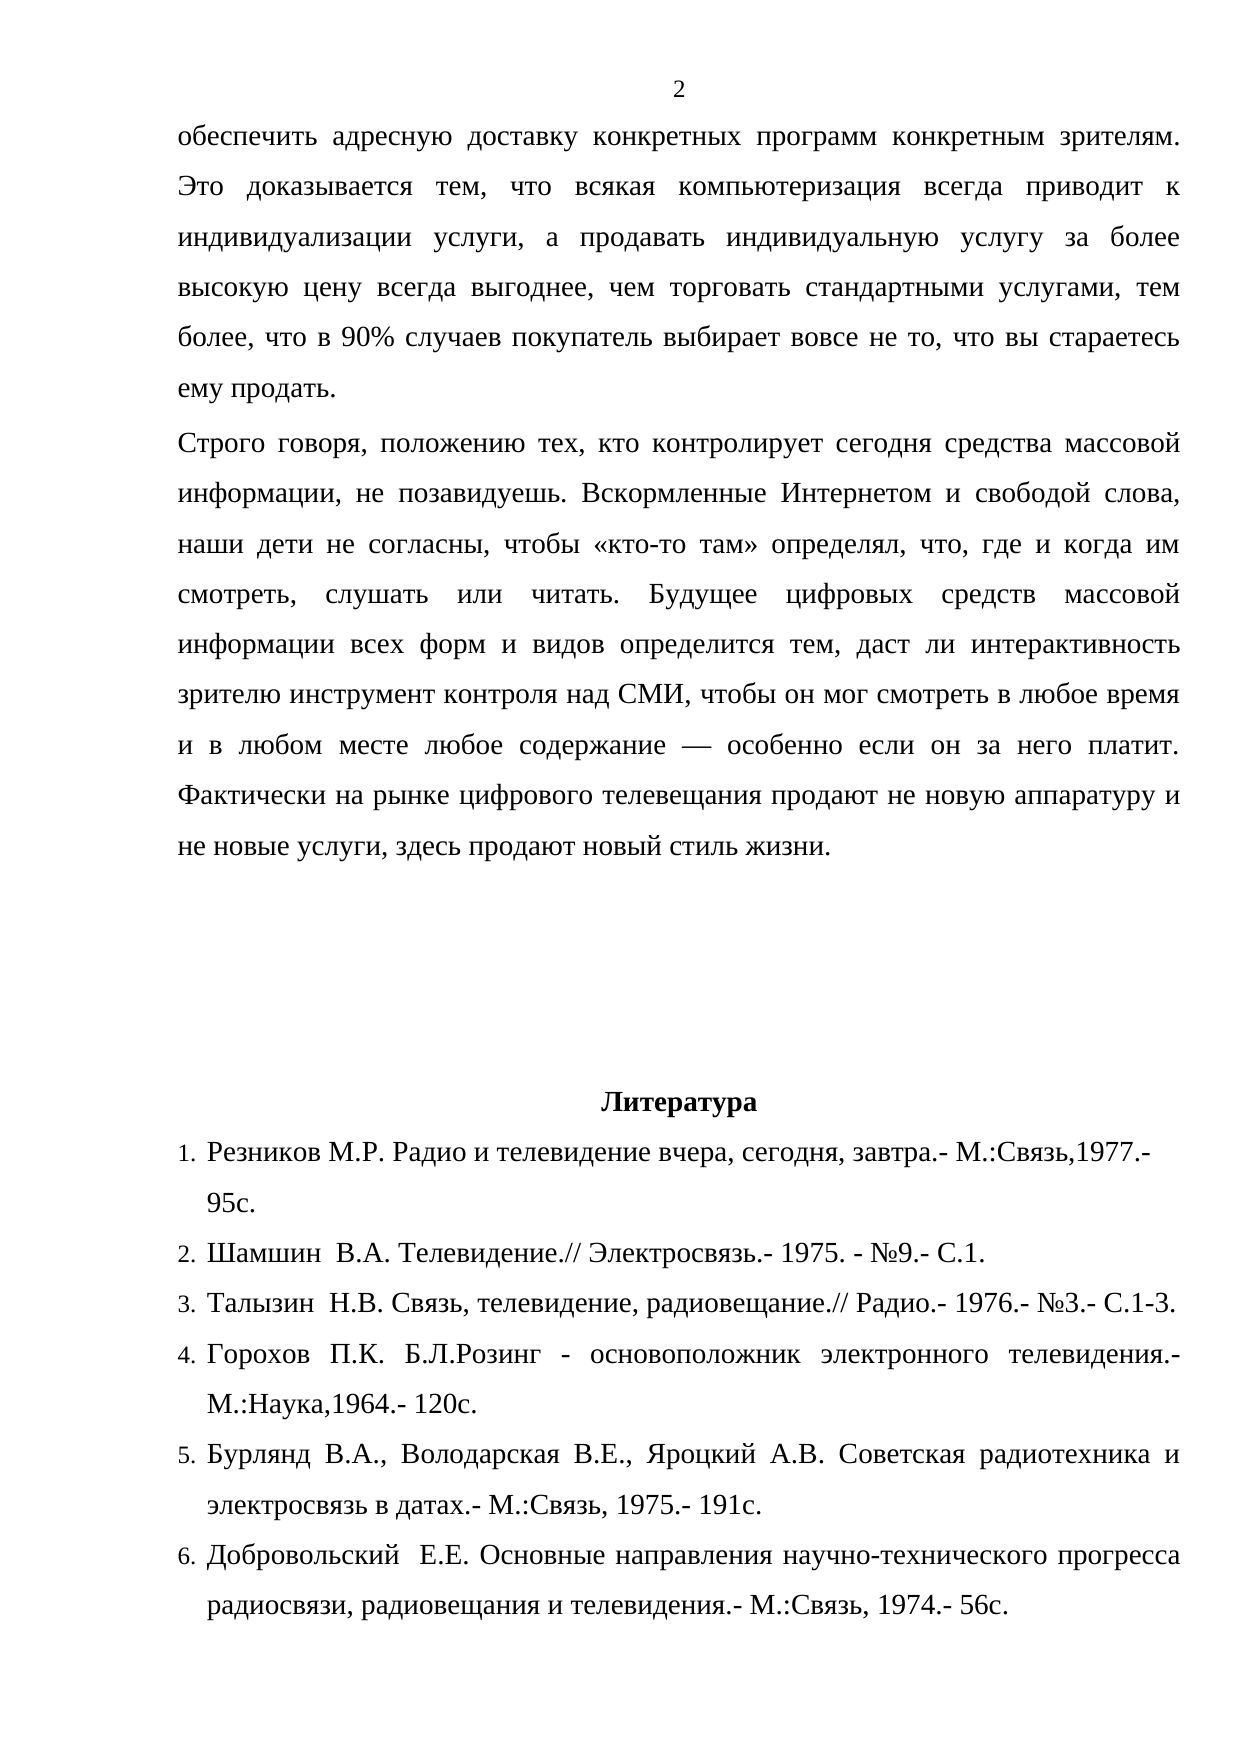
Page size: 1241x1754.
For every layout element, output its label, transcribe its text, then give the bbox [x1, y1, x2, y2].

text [177, 118, 1181, 403]
list Горохов П.К. Б.Л.Розинг - основоположник электронного телевидения.- М.:Наука,1964.- 120с. [177, 1336, 1181, 1420]
list Талызин Н.В. Связь, телевидение, радиовещание.// Радио.- 1976.- №3.- С.1-3. [177, 1286, 1181, 1319]
list Шамшин В.А. Телевидение.// Электросвязь.- 1975. - №9.- С.1. [177, 1235, 1181, 1269]
list Резников М.Р. Радио и телевидение вчера, сегодня, завтра.- М.:Связь,1977.-95с. [177, 1134, 1181, 1218]
text Строго говоря, положению тех, кто контролирует сегодня средства массовой информации, не позавидуешь. Вскормленные Интернетом и свободой слова, наши дети не согласны, чтобы «кто-то там» определял, что, где и когда им смотреть, слушать или читать. Будущее цифровых средств массовой информации всех форм и видов определится тем, даст ли интерактивность зрителю инструмент контроля над СМИ, чтобы он мог смотреть в любое время и в любом месте любое содержание — особенно если он за него платит. Фактически на рынке цифрового телевещания продают не новую аппаратуру и не новые услуги, здесь продают новый стиль жизни. [177, 425, 1181, 861]
list Бурлянд В.А., Володарская В.Е., Яроцкий А.В. Советская радиотехника и электросвязь в датах.- М.:Связь, 1975.- 191с. [177, 1436, 1181, 1520]
list Добровольский Е.Е. Основные направления научно-технического прогресса радиосвязи, радиовещания и телевидения.- М.:Связь, 1974.- 56с. [177, 1537, 1181, 1621]
text Литература [177, 1084, 1181, 1118]
